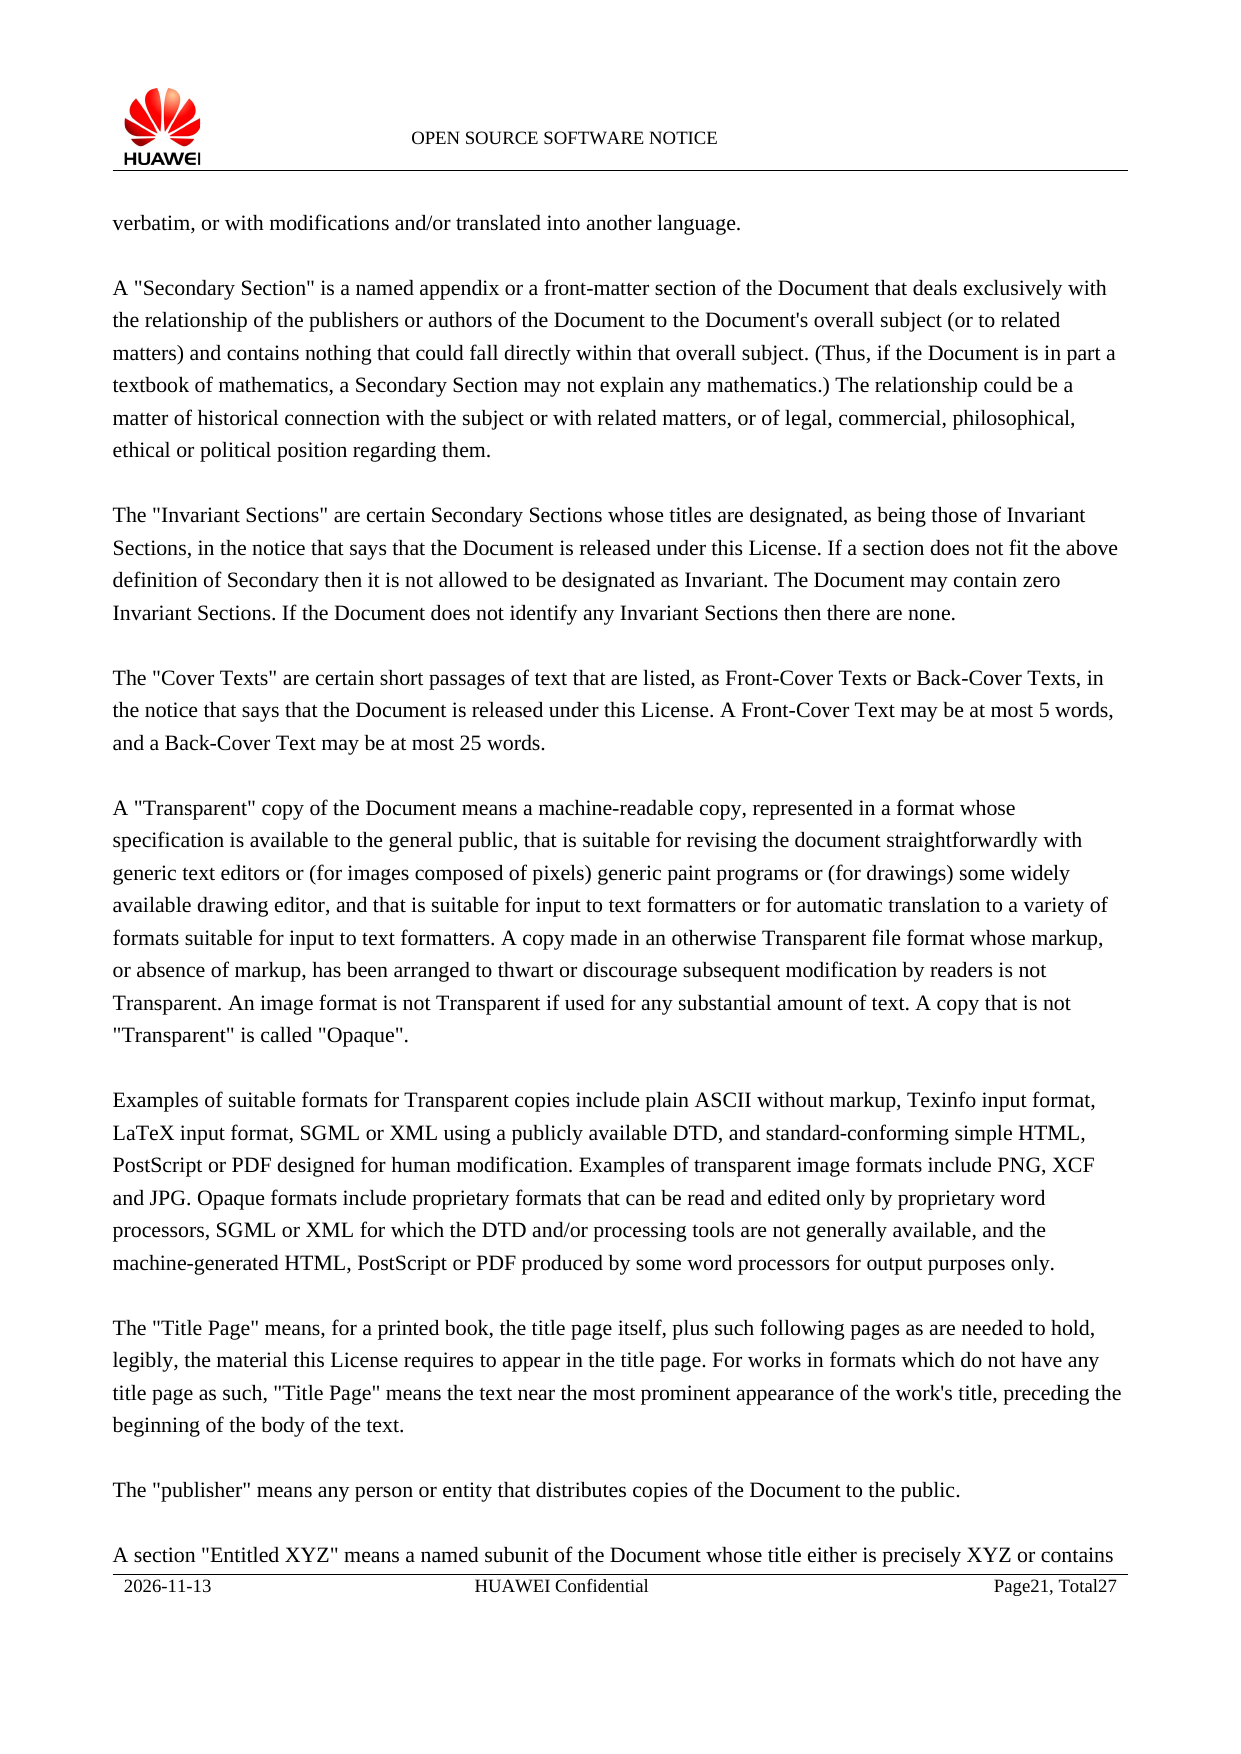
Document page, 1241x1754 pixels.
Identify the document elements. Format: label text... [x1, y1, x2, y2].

text Examples of suitable formats for Transparent copies include plain ASCII without markup, Texinfo input format, LaTeX input format, SGML or XML using a publicly available DTD, and standard-conforming simple HTML, PostScript or PDF designed for human modification. Examples of transparent image formats include PNG, XCF and JPG. Opaque formats include proprietary formats that can be read and edited only by proprietary word processors, SGML or XML for which the DTD and/or processing tools are not generally available, and the machine-generated HTML, PostScript or PDF produced by some word processors for output purposes only. [112, 1084, 1128, 1279]
text The "Title Page" means, for a printed book, the title page itself, plus such following pages as are needed to hold, legibly, the material this License requires to appear in the title page. For works in formats which do not have any title page as such, "Title Page" means the text near the most prominent appearance of the work's title, preceding the beginning of the body of the text. [112, 1311, 1128, 1441]
picture [124, 88, 201, 165]
text The "Invariant Sections" are certain Secondary Sections whose titles are designated, as being those of Invariant Sections, in the notice that says that the Document is released under this License. If a section does not fit the above definition of Secondary then it is not allowed to be designated as Invariant. The Document may contain zero Invariant Sections. If the Document does not identify any Invariant Sections then there are none. [112, 499, 1128, 629]
text The "Cover Texts" are certain short passages of text that are listed, as Front-Cover Texts or Back-Cover Texts, in the notice that says that the Document is released under this License. A Front-Cover Text may be at most 5 words, and a Back-Cover Text may be at most 25 words. [112, 661, 1128, 759]
text The "publisher" means any person or entity that distributes copies of the Document to the public. [112, 1474, 1128, 1506]
text A "Secondary Section" is a named appendix or a front-matter section of the Document that deals exclusively with the relationship of the publishers or authors of the Document to the Document's overall subject (or to related matters) and contains nothing that could fall directly within that overall subject. (Thus, if the Document is in part a textbook of mathematics, a Secondary Section may not explain any mathematics.) The relationship could be a matter of historical connection with the subject or with related matters, or of legal, commercial, philosophical, ethical or political position regarding them. [112, 271, 1128, 466]
text A "Transparent" copy of the Document means a machine-readable copy, represented in a format whose specification is available to the general public, that is suitable for revising the document straightforwardly with generic text editors or (for images composed of pixels) generic paint programs or (for drawings) some widely available drawing editor, and that is suitable for input to text formatters or for automatic translation to a variety of formats suitable for input to text formatters. A copy made in an otherwise Transparent file format whose markup, or absence of markup, has been arranged to thwart or discourage subsequent modification by readers is not Transparent. An image format is not Transparent if used for any substantial amount of text. A copy that is not "Transparent" is called "Opaque". [112, 791, 1128, 1051]
